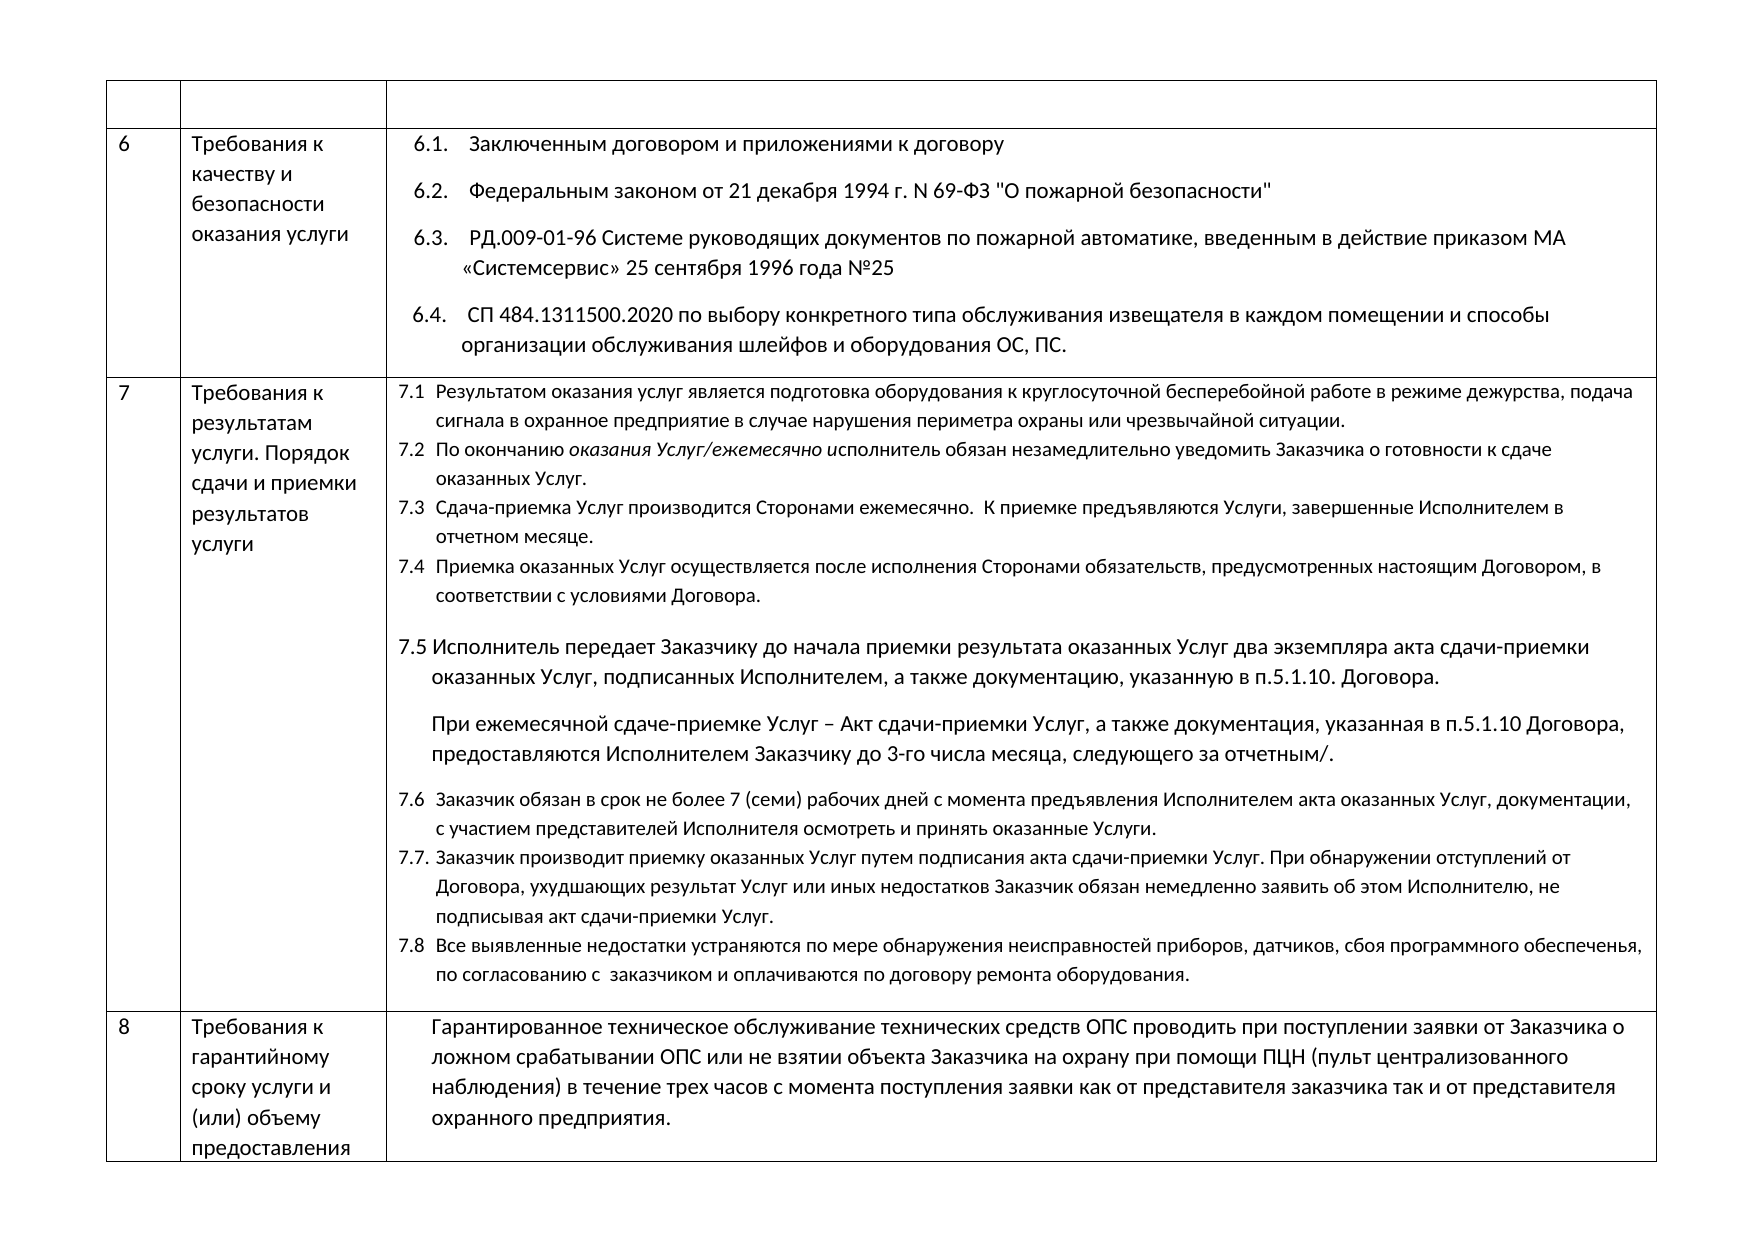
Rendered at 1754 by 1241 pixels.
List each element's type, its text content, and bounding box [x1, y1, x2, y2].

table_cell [387, 1012, 1656, 1161]
table_cell Результатом оказания услуг является подготовка оборудования к круглосуточной бесперебойной работе в режиме дежурства, подача сигнала в охранное предприятие в случае нарушения периметра охраны или чрезвычайной ситуации. По окончанию оказания Услуг/ежемесячно исполнитель обязан незамедлительно уведомить Заказчика о готовности к сдаче оказанных Услуг. Сдача-приемка Услуг производится Сторонами ежемесячно. К приемке предъявляются Услуги, завершенные Исполнителем в отчетном месяце. Приемка оказанных Услуг осуществляется после исполнения Сторонами обязательств, предусмотренных настоящим Договором, в соответствии с условиями Договора. 7.5 Исполнитель передает Заказчику до начала приемки результата оказанных Услуг два экземпляра акта сдачи-приемки оказанных Услуг, подписанных Исполнителем, а также документацию, указанную в п.5.1.10. Договора. При ежемесячной сдаче-приемке Услуг – Акт сдачи-приемки Услуг, а также документация, указанная в п.5.1.10 Договора, предоставляются Исполнителем Заказчику до 3-го числа месяца, следующего за отчетным/. Заказчик обязан в срок не более 7 (семи) рабочих дней с момента предъявления Исполнителем акта оказанных Услуг, документации, с участием представителей Исполнителя осмотреть и принять оказанные Услуги. Заказчик производит приемку оказанных Услуг путем подписания акта сдачи-приемки Услуг. При обнаружении отступлений от Договора, ухудшающих результат Услуг или иных недостатков Заказчик обязан немедленно заявить об этом Исполнителю, не подписывая акт сдачи-приемки Услуг. Все выявленные недостатки устраняются по мере обнаружения неисправностей приборов, датчиков, сбоя программного обеспеченья, по согласованию с заказчиком и оплачиваются по договору ремонта оборудования. [387, 378, 1656, 1011]
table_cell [181, 1012, 386, 1161]
table_cell 5 [107, 81, 180, 128]
table_cell 8 [107, 1012, 180, 1161]
table_cell Требования к результатам услуги. Порядок сдачи и приемки результатов услуги [181, 378, 386, 1011]
table_cell 7 [107, 378, 180, 1011]
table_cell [181, 81, 386, 128]
table_cell 6 [107, 129, 180, 377]
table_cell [387, 81, 1656, 128]
table_cell 6.1. Заключенным договором и приложениями к договору 6.2. Федеральным законом от 21 декабря 1994 г. N 69-ФЗ "О пожарной безопасности" 6.3. РД.009-01-96 Системе руководящих документов по пожарной автоматике, введенным в действие приказом МА «Системсервис» 25 сентября 1996 года №25 6.4. СП 484.1311500.2020 по выбору конкретного типа обслуживания извещателя в каждом помещении и способы организации обслуживания шлейфов и оборудования ОС, ПС. [387, 129, 1656, 377]
table_cell Требования к качеству и безопасности оказания услуги [181, 129, 386, 377]
